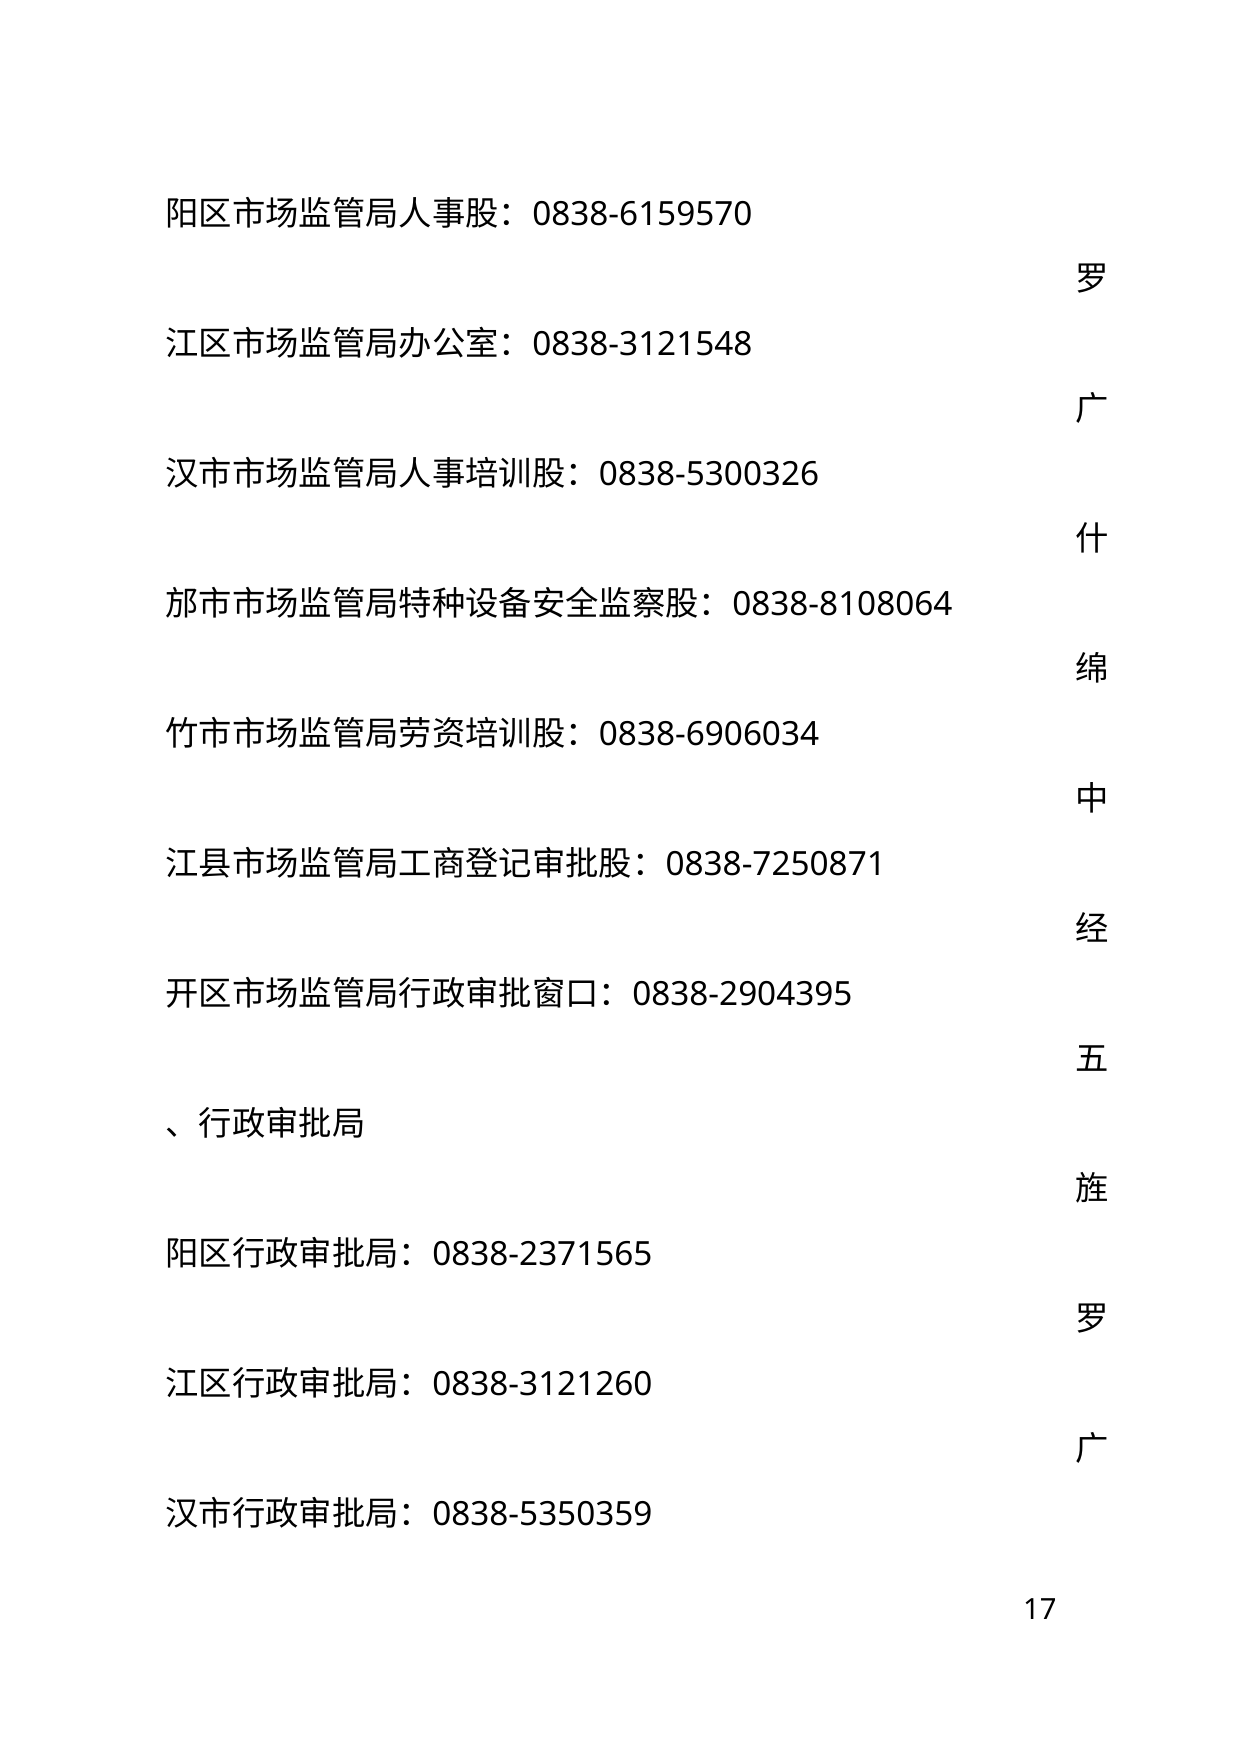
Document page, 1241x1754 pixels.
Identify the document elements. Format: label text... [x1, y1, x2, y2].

text 广汉市市场监管局人事培训股：0838-5300326 [165, 373, 1075, 503]
text 旌阳区行政审批局：0838-2371565 [165, 1153, 1075, 1283]
text 中江县市场监管局工商登记审批股：0838-7250871 [165, 763, 1075, 893]
text 经开区市场监管局行政审批窗口：0838-2904395 [165, 893, 1075, 1023]
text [165, 178, 1075, 243]
text 什邡市市场监管局特种设备安全监察股：0838-8108064 [165, 503, 1075, 633]
text 五、行政审批局 [165, 1023, 1075, 1153]
text 罗江区市场监管局办公室：0838-3121548 [165, 243, 1075, 373]
text 罗江区行政审批局：0838-3121260 [165, 1283, 1075, 1413]
text 绵竹市市场监管局劳资培训股：0838-6906034 [165, 633, 1075, 763]
text 广汉市行政审批局：0838-5350359 [165, 1413, 1075, 1543]
